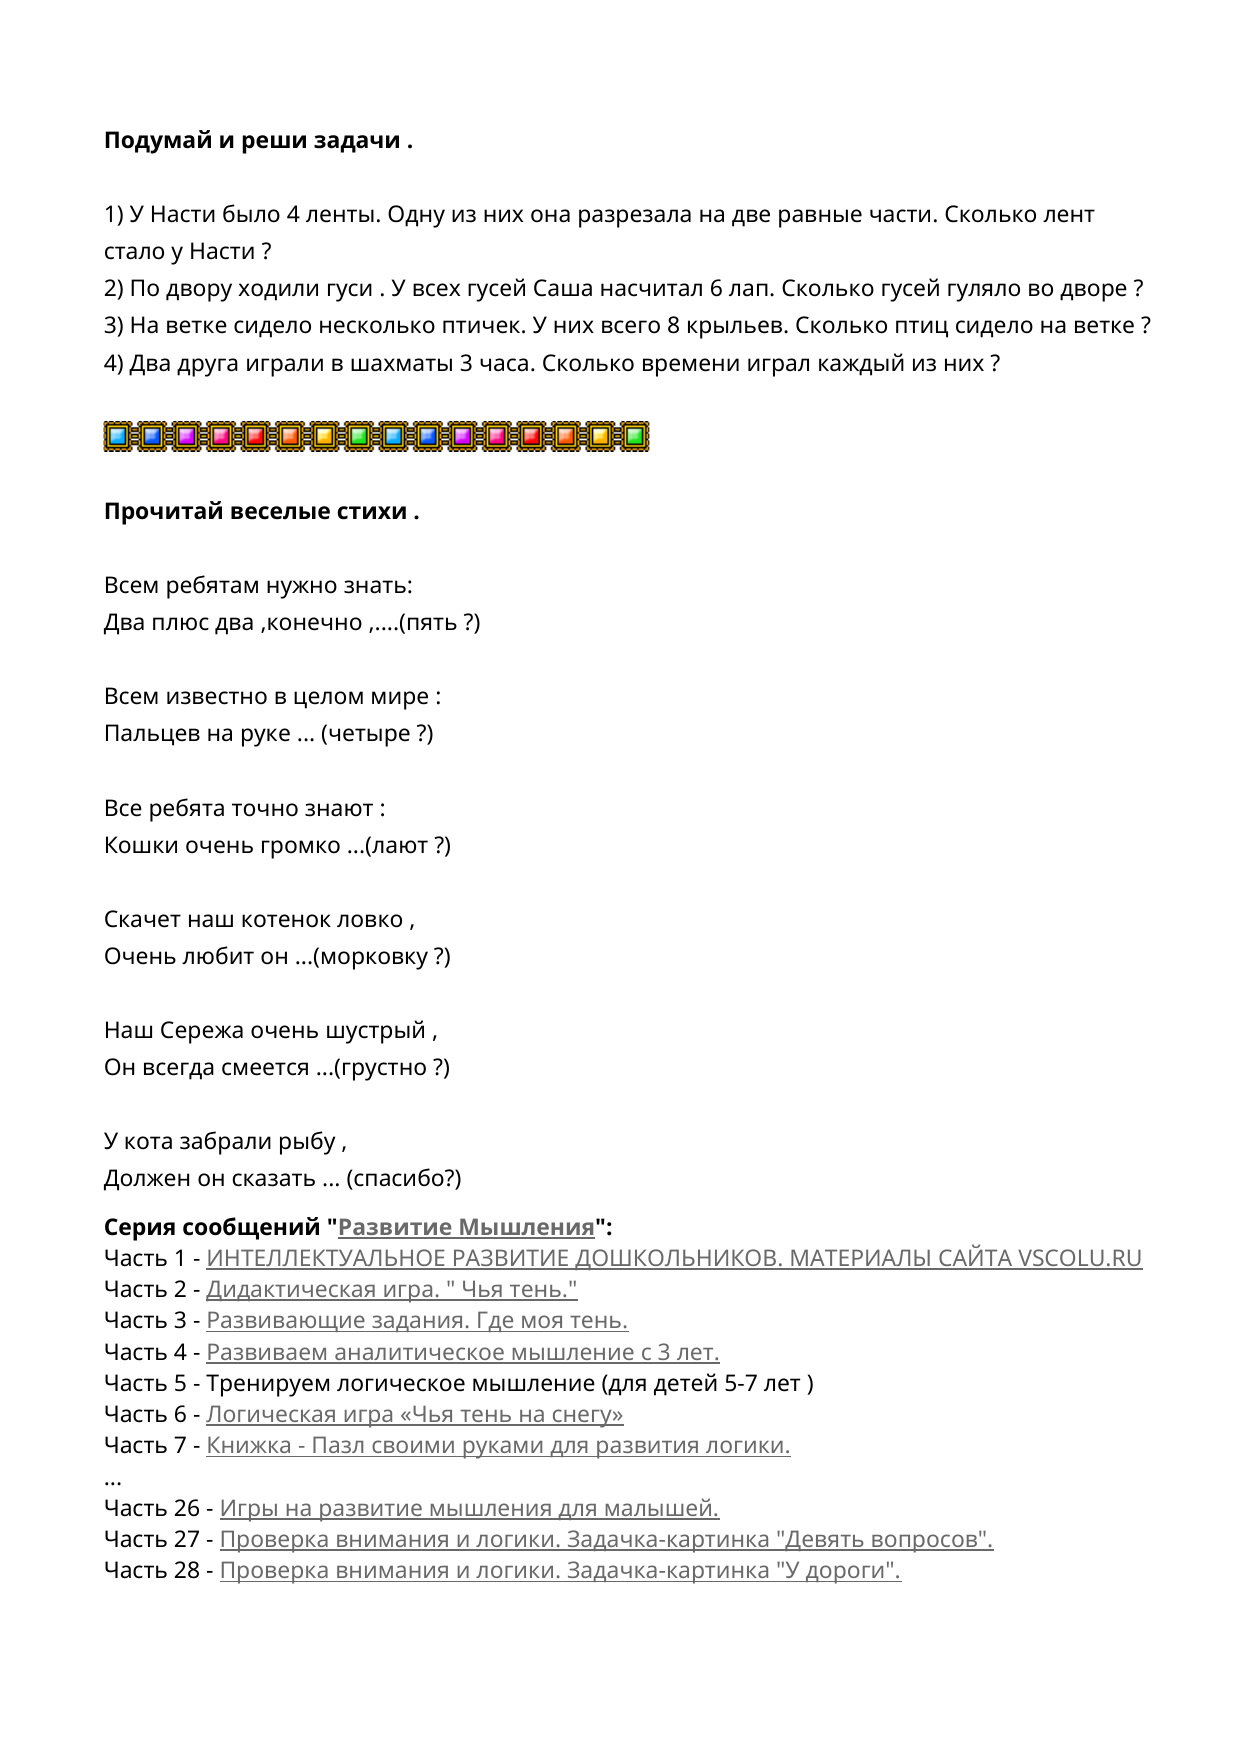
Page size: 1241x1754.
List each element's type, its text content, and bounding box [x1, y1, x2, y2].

picture [103, 421, 650, 452]
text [103, 118, 1152, 1193]
text Серия сообщений "Развитие Мышления": Часть 1 - ИНТЕЛЛЕКТУАЛЬНОЕ РАЗВИТИЕ ДОШКОЛЬНИКОВ. МАТЕРИАЛЫ САЙТА VSCOLU.RU Часть 2 - Дидактическая игра. " Чья тень." Часть 3 - Развивающие задания. Где моя тень. Часть 4 - Развиваем аналитическое мышление с 3 лет. Часть 5 - Тренируем логическое мышление (для детей 5-7 лет ) Часть 6 - Логическая игра «Чья тень на снегу» Часть 7 - Книжка - Пазл своими руками для развития логики. ... Часть 26 - Игры на развитие мышления для малышей. Часть 27 - Проверка внимания и логики. Задачка-картинка "Девять вопросов". Часть 28 - Проверка внимания и логики. Задачка-картинка "У дороги". [103, 1210, 1152, 1585]
